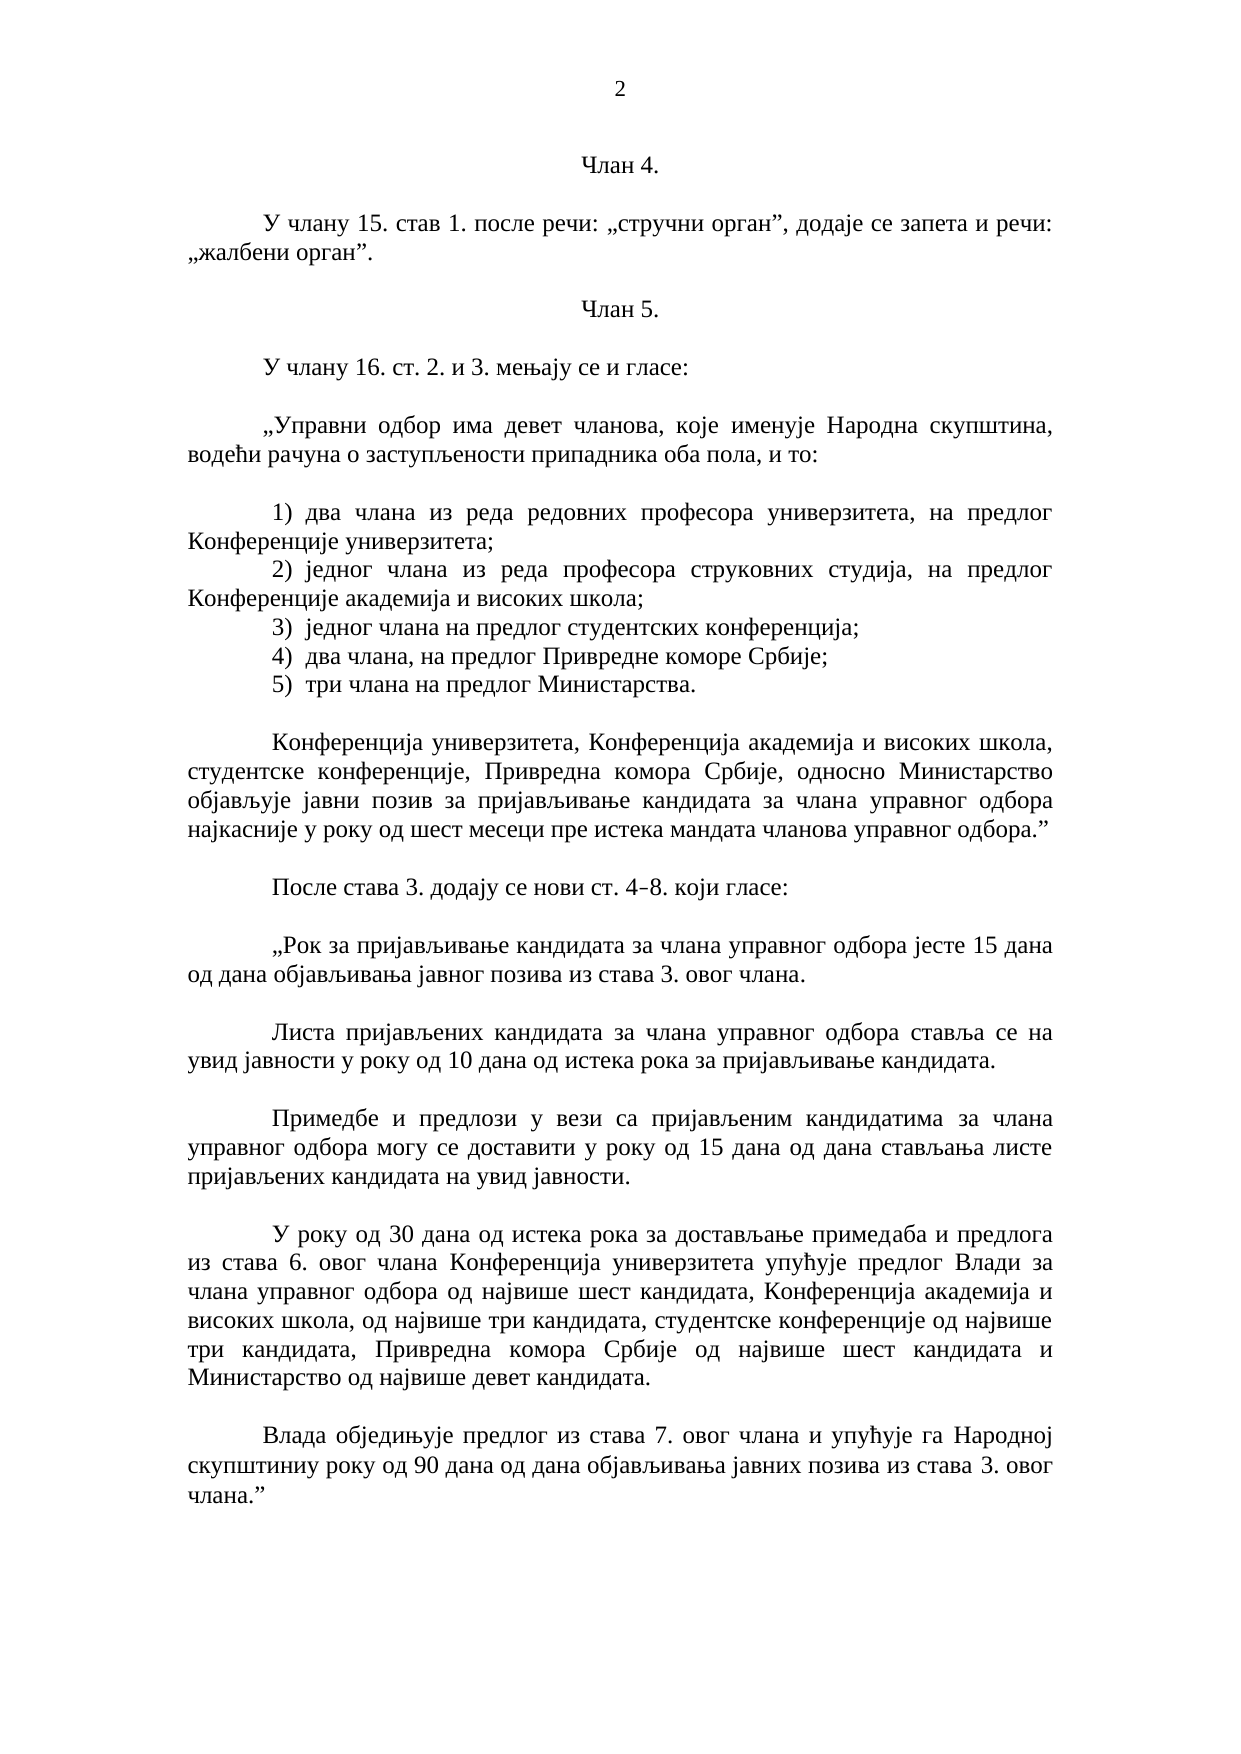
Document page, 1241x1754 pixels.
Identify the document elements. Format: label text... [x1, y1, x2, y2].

text После става 3. додају се нови ст. 4–8. који гласе: [187, 872, 1053, 901]
text Члан 5. [187, 294, 1053, 323]
text У члану 15. став 1. после речи: „стручни орган”, додаје се запета и речи: „жалбени орган”. [187, 208, 1053, 265]
text У члану 16. ст. 2. и 3. мењају се и гласе: [187, 352, 1053, 381]
text „Управни одбор има девет чланова, које именује Народна скупштина, водећи рачуна о заступљености припадника оба пола, и то: [187, 410, 1053, 468]
text Влада обједињује предлог из става 7. овог члана и упућује га Народној скупштиниу року од 90 дана од дана објављивања јавних позива из става 3. овог члана.” [187, 1420, 1053, 1509]
text У року од 30 дана од истека рока за достављање примедаба и предлога из става 6. овог члана Конференција универзитета упућује предлог Влади за члана управног одбора од највише шест кандидата, Конференција академија и високих школа, од највише три кандидата, студентске конференције од највише три кандидата, Привредна комора Србије од највише шест кандидата и Министарство од највише девет кандидата. [187, 1219, 1053, 1391]
text „Рок за пријављивање кандидата за члана управног одбора јесте 15 дана од дана објављивања јавног позива из става 3. овог члана. [187, 930, 1053, 987]
text Примедбе и предлози у вези са пријављеним кандидатима за члана управног одбора могу се доставити у року од 15 дана од дана стављања листе пријављених кандидата на увид јавности. [187, 1103, 1053, 1189]
text Конференција универзитета, Конференција академија и високих школа, студентске конференције, Привредна комора Србије, односно Министарство објављује јавни позив за пријављивање кандидата за члана управног одбора најкасније у року од шест месеци пре истека мандата чланова управног одбора.” [187, 727, 1053, 842]
text Члан 4. [187, 150, 1053, 179]
list једног члана на предлог студентских конференција; [272, 612, 1053, 641]
list два члана, на предлог Привредне коморе Србије; [272, 641, 1053, 669]
list три члана на предлог Министарства. [272, 669, 1053, 698]
text Листа пријављених кандидата за члана управног одбора ставља се на увид јавности у року од 10 дана од истека рока за пријављивање кандидата. [187, 1017, 1053, 1074]
list два члана из реда редовних професора универзитета, на предлог Конференције универзитета; [187, 497, 1053, 554]
list једног члана из реда професора струковних студија, на предлог Конференције академија и високих школа; [187, 554, 1053, 612]
